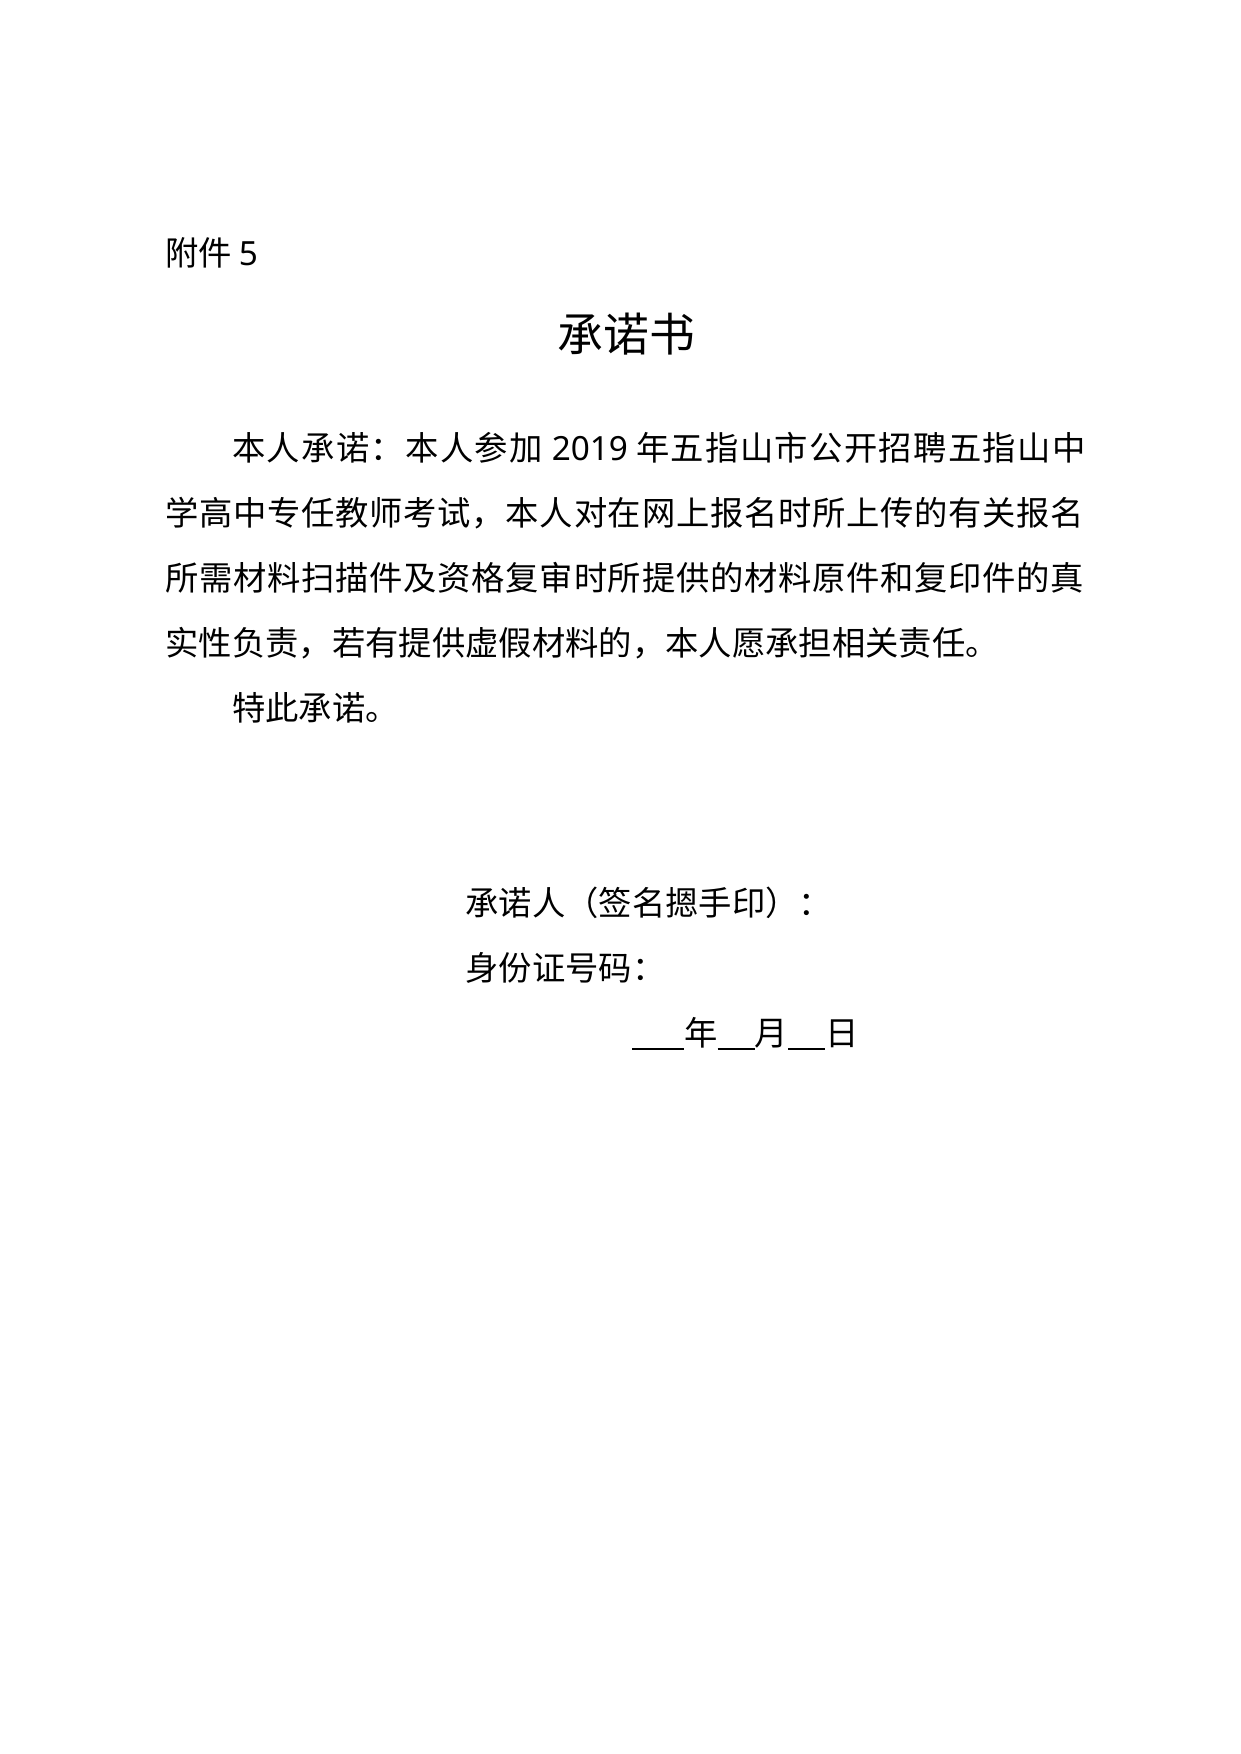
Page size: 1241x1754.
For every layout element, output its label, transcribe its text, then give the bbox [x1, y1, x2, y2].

text 承诺书 [165, 283, 1087, 381]
text 承诺人（签名摁手印）： [165, 868, 1087, 933]
text 身份证号码： [165, 933, 1087, 998]
text 附件5 [165, 218, 1087, 283]
text 特此承诺。 [165, 673, 1087, 738]
text 本人承诺：本人参加2019年五指山市公开招聘五指山中学高中专任教师考试，本人对在网上报名时所上传的有关报名所需材料扫描件及资格复审时所提供的材料原件和复印件的真实性负责，若有提供虚假材料的，本人愿承担相关责任。 [165, 413, 1087, 673]
text 年 月 日 [165, 998, 1087, 1063]
